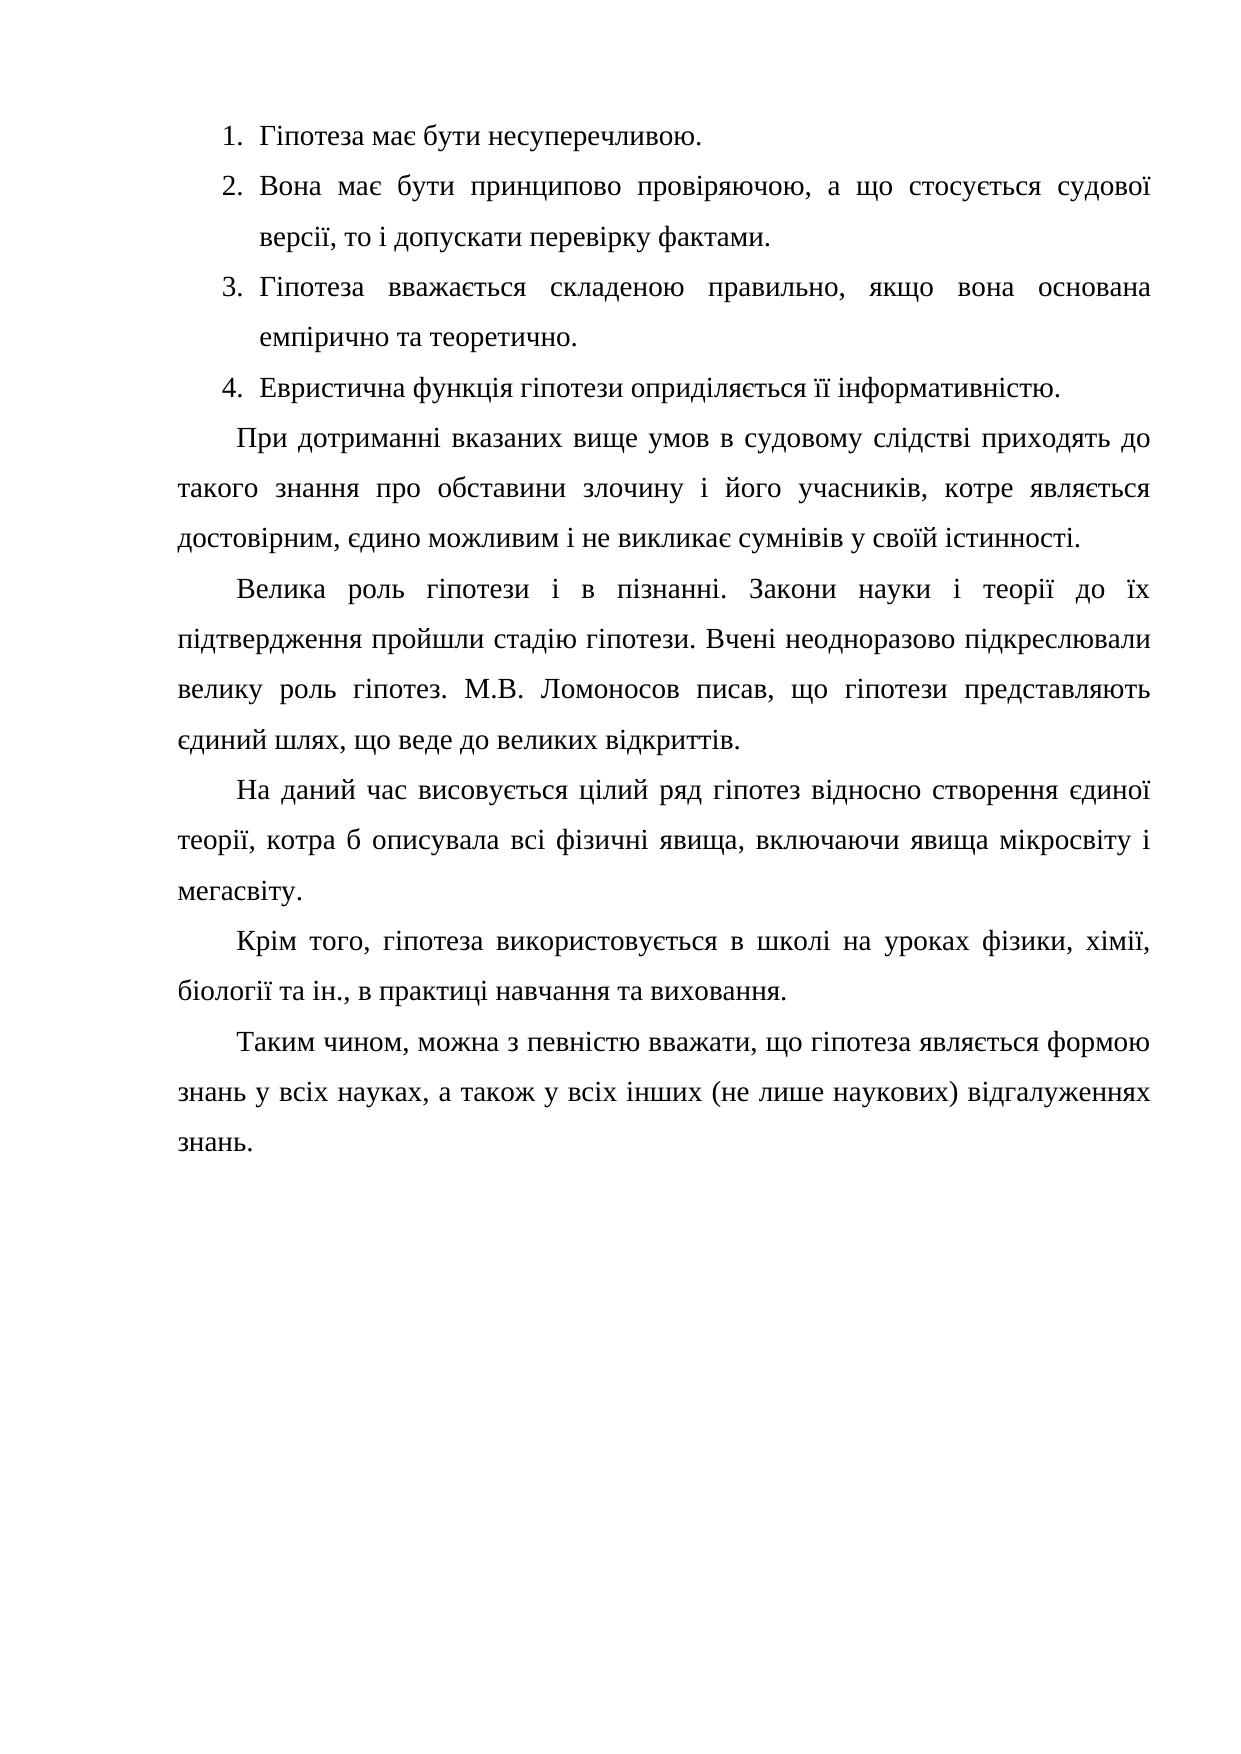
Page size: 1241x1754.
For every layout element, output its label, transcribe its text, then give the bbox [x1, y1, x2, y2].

list Гіпотеза має бути несуперечливою. [222, 118, 1152, 152]
text Крім того, гіпотеза використовується в школі на уроках фізики, хімії, біології та ін., в практиці навчання та виховання. [177, 923, 1152, 1007]
text Велика роль гіпотези і в пізнанні. Закони науки і теорії до їх підтвердження пройшли стадію гіпотези. Вчені неодноразово підкреслювали велику роль гіпотез. М.В. Ломоносов писав, що гіпотези представляють єдиний шлях, що веде до великих відкриттів. [177, 571, 1152, 755]
list Евристична функція гіпотези оприділяється її інформативністю. [222, 370, 1152, 403]
text На даний час висовується цілий ряд гіпотез відносно створення єдиної теорії, котра б описувала всі фізичні явища, включаючи явища мікросвіту і мегасвіту. [177, 772, 1152, 906]
list Гіпотеза вважається складеною правильно, якщо вона основана емпірично та теоретично. [222, 269, 1152, 353]
text При дотриманні вказаних вище умов в судовому слідстві приходять до такого знання про обставини злочину і його учасників, котре являється достовірним, єдино можливим і не викликає сумнівів у своїй істинності. [177, 420, 1152, 554]
text Таким чином, можна з певністю вважати, що гіпотеза являється формою знань у всіх науках, а також у всіх інших (не лише наукових) відгалуженнях знань. [177, 1024, 1152, 1158]
list Вона має бути принципово провіряючою, а що стосується судової версії, то і допускати перевірку фактами. [222, 168, 1152, 252]
